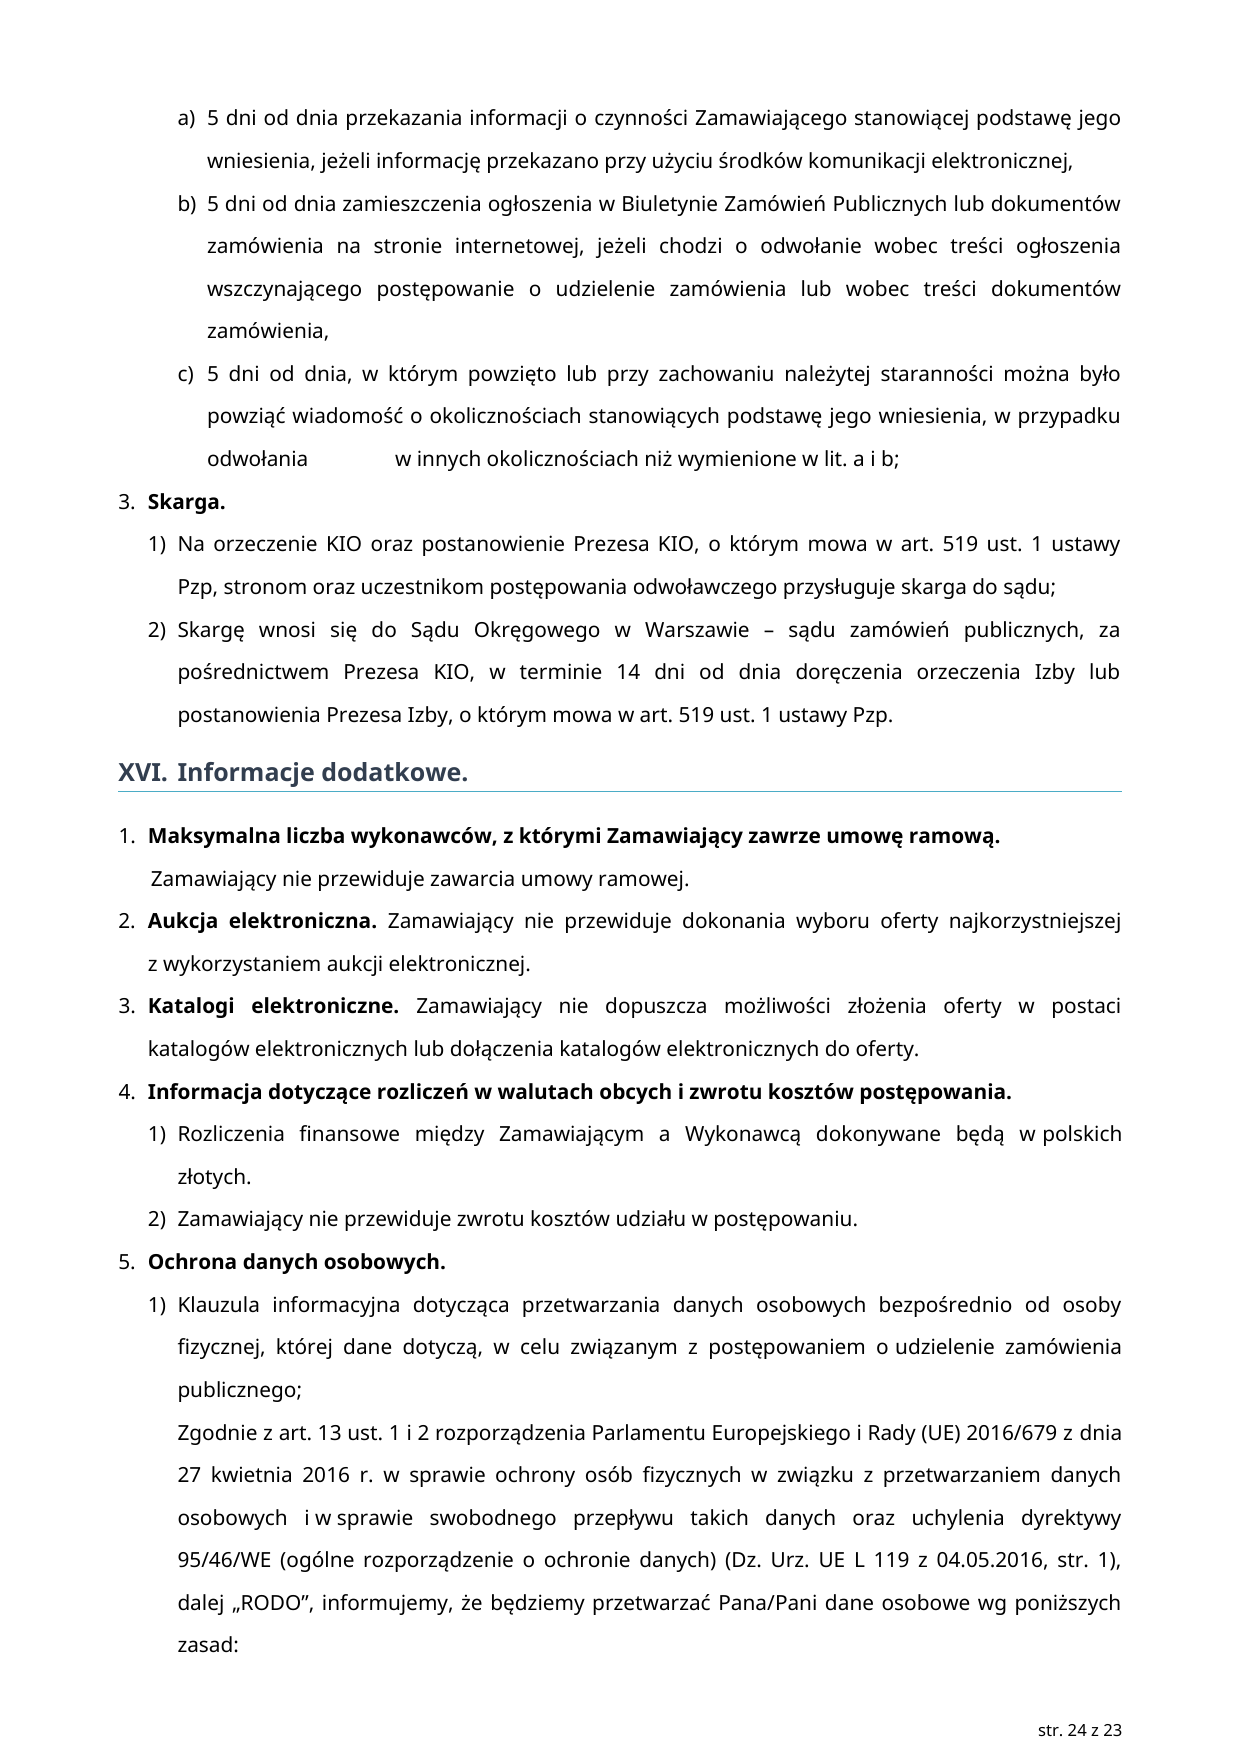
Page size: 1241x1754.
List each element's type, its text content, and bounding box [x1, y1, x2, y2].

subtitle Skarga. [118, 487, 1122, 515]
subtitle Maksymalna liczba wykonawców, z którymi Zamawiający zawrze umowę ramową. [118, 821, 1122, 849]
subtitle Informacja dotyczące rozliczeń w walutach obcych i zwrotu kosztów postępowania. [118, 1077, 1122, 1105]
text b) 5 dni od dnia zamieszczenia ogłoszenia w Biuletynie Zamówień Publicznych lub dokumentów zamówienia na stronie internetowej, jeżeli chodzi o odwołanie wobec treści ogłoszenia wszczynającego postępowanie o udzielenie zamówienia lub wobec treści dokumentów zamówienia, [177, 189, 1122, 345]
list Zamawiający nie przewiduje zawarcia umowy ramowej. [118, 864, 1122, 892]
text c) 5 dni od dnia, w którym powzięto lub przy zachowaniu należytej staranności można było powziąć wiadomość o okolicznościach stanowiących podstawę jego wniesienia, w przypadku odwołania w innych okolicznościach niż wymienione w lit. a i b; [177, 359, 1122, 473]
text a) 5 dni od dnia przekazania informacji o czynności Zamawiającego stanowiącej podstawę jego wniesienia, jeżeli informację przekazano przy użyciu środków komunikacji elektronicznej, [177, 103, 1122, 174]
subtitle Informacje dodatkowe. [118, 755, 1122, 791]
subtitle Zamawiający nie przewiduje zwrotu kosztów udziału w postępowaniu. [148, 1204, 1122, 1233]
subtitle Rozliczenia finansowe między Zamawiającym a Wykonawcą dokonywane będą w polskich złotych. [148, 1119, 1122, 1190]
subtitle Klauzula informacyjna dotycząca przetwarzania danych osobowych bezpośrednio od osoby fizycznej, której dane dotyczą, w celu związanym z postępowaniem o udzielenie zamówienia publicznego; [148, 1290, 1122, 1403]
list Na orzeczenie KIO oraz postanowienie Prezesa KIO, o którym mowa w art. 519 ust. 1 ustawy Pzp, stronom oraz uczestnikom postępowania odwoławczego przysługuje skarga do sądu; [148, 529, 1122, 601]
list Skargę wnosi się do Sądu Okręgowego w Warszawie – sądu zamówień publicznych, za pośrednictwem Prezesa KIO, w terminie 14 dni od dnia doręczenia orzeczenia Izby lub postanowienia Prezesa Izby, o którym mowa w art. 519 ust. 1 ustawy Pzp. [148, 615, 1122, 728]
subtitle Ochrona danych osobowych. [118, 1247, 1122, 1276]
subtitle Aukcja elektroniczna. Zamawiający nie przewiduje dokonania wyboru oferty najkorzystniejszej z wykorzystaniem aukcji elektronicznej. [118, 906, 1122, 977]
subtitle Katalogi elektroniczne. Zamawiający nie dopuszcza możliwości złożenia oferty w postaci katalogów elektronicznych lub dołączenia katalogów elektronicznych do oferty. [118, 992, 1122, 1063]
text Zgodnie z art. 13 ust. 1 i 2 rozporządzenia Parlamentu Europejskiego i Rady (UE) 2016/679 z dnia 27 kwietnia 2016 r. w sprawie ochrony osób fizycznych w związku z przetwarzaniem danych osobowych i w sprawie swobodnego przepływu takich danych oraz uchylenia dyrektywy 95/46/WE (ogólne rozporządzenie o ochronie danych) (Dz. Urz. UE L 119 z 04.05.2016, str. 1), dalej „RODO”, informujemy, że będziemy przetwarzać Pana/Pani dane osobowe wg poniższych zasad: [177, 1418, 1122, 1659]
